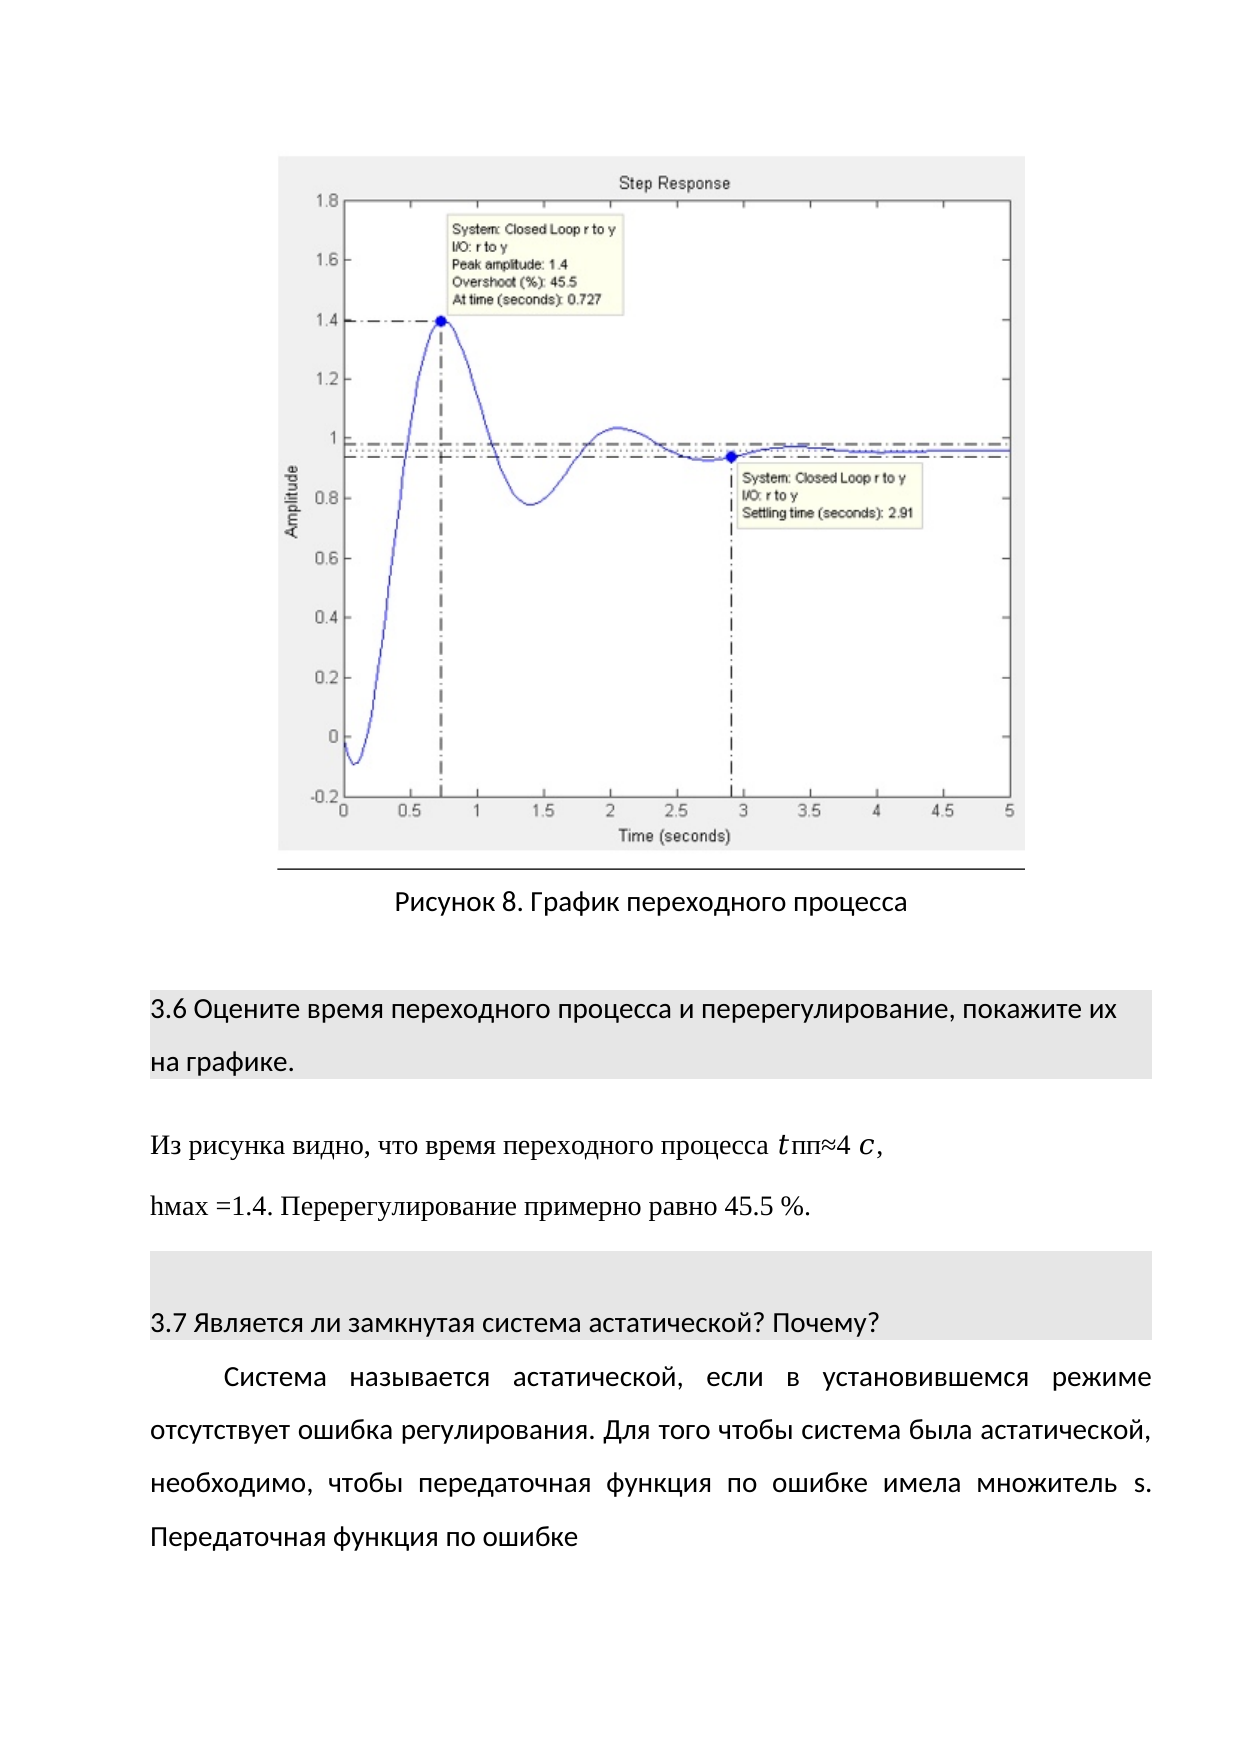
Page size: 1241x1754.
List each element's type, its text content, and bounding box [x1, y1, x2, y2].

text 3.6 Оцените время переходного процесса и перерегулирование, покажите их на графике. [150, 990, 1152, 1079]
text Рисунок 8. График переходного процесса [150, 883, 1152, 919]
picture [277, 150, 1025, 870]
text hмах =1.4. Перерегулирование примерно равно 45.5 %. [150, 1189, 1152, 1222]
text Из рисунка видно, что время переходного процесса 𝑡пп≈4 𝑐, [150, 1126, 1152, 1160]
text 3.7 Является ли замкнутая система астатической? Почему? [150, 1304, 1152, 1340]
text Система называется астатической, если в установившемся режиме отсутствует ошибка регулирования. Для того чтобы система была астатической, необходимо, чтобы передаточная функция по ошибке имела множитель s. Передаточная функция по ошибке [150, 1358, 1152, 1554]
